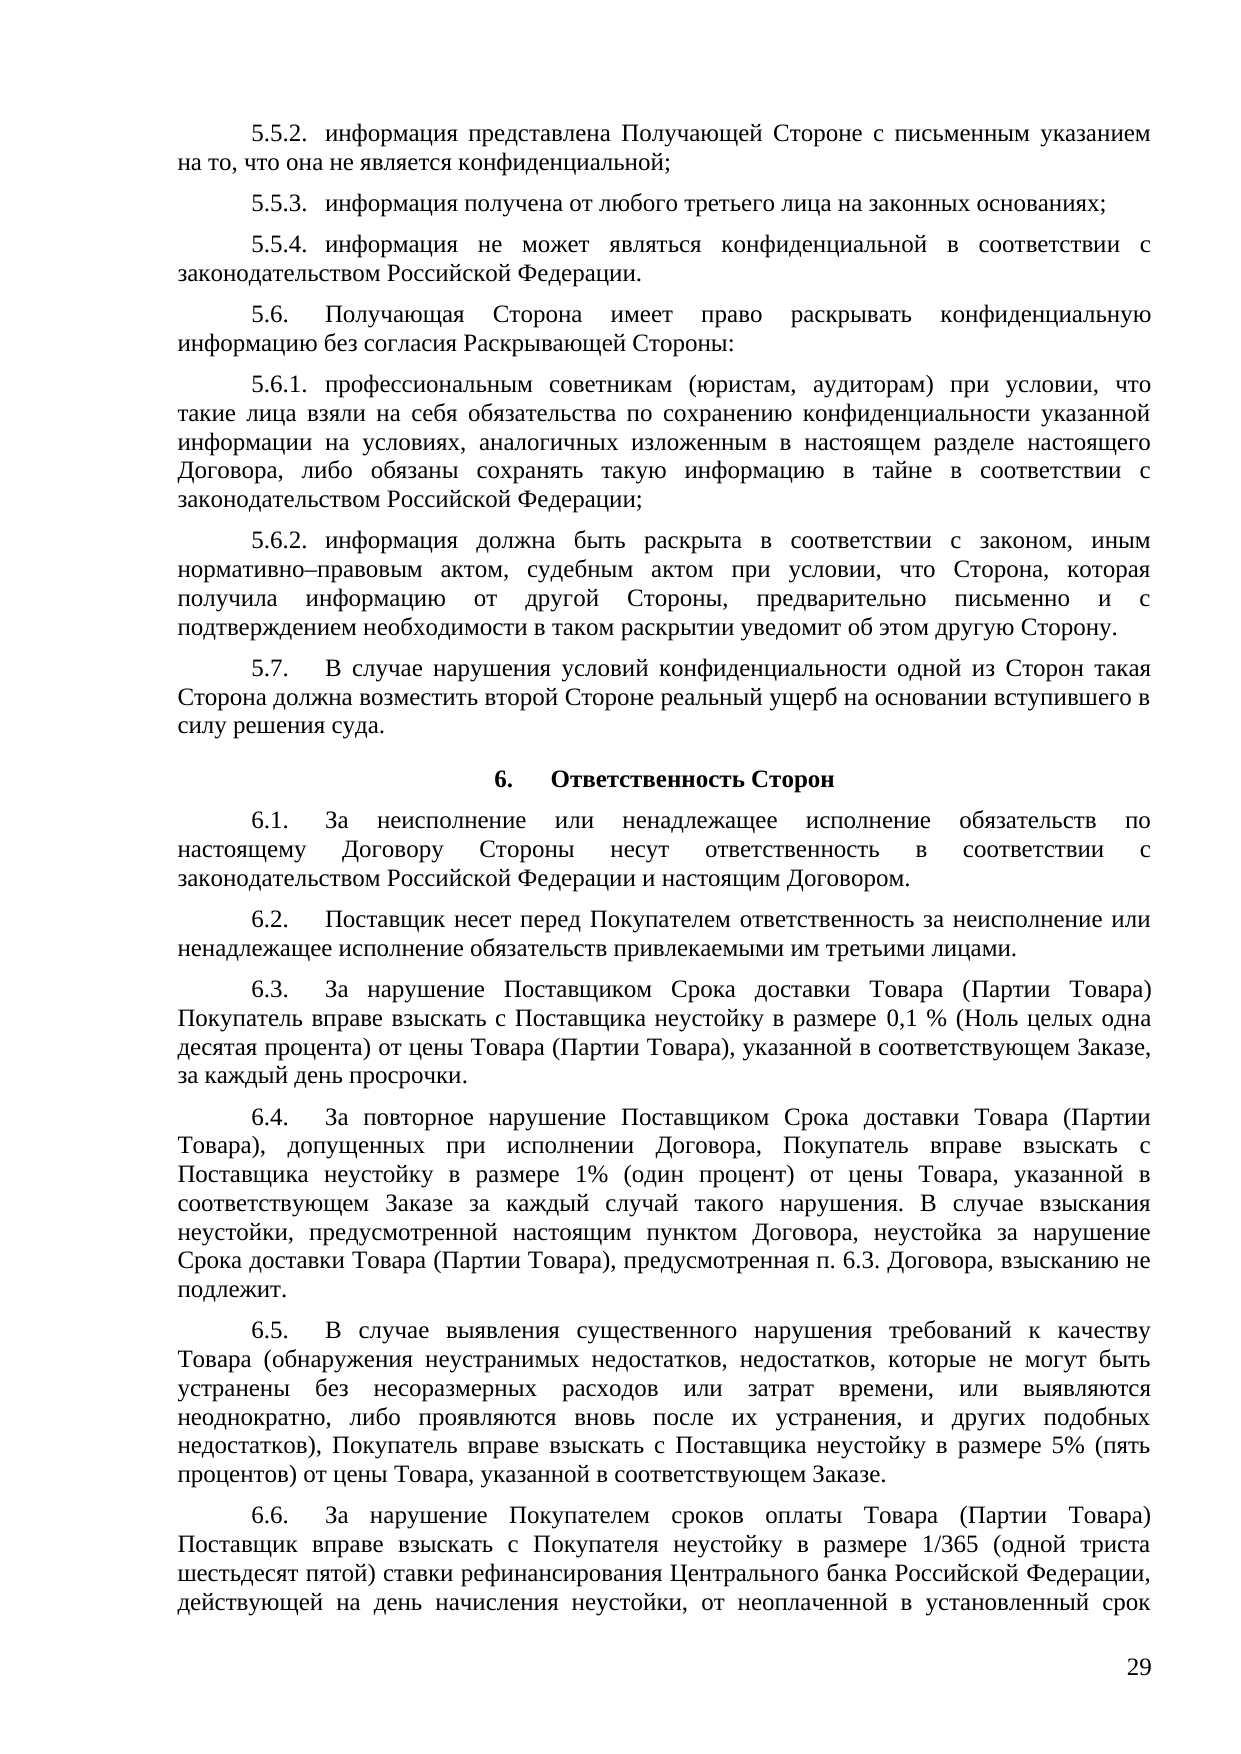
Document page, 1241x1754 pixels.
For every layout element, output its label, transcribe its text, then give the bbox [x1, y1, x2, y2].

list профессиональным советникам (юристам, аудиторам) при условии, что такие лица взяли на себя обязательства по сохранению конфиденциальности указанной информации на условиях, аналогичных изложенным в настоящем разделе настоящего Договора, либо обязаны сохранять такую информацию в тайне в соответствии с законодательством Российской Федерации; [177, 369, 1152, 513]
list За неисполнение или ненадлежащее исполнение обязательств по настоящему Договору Стороны несут ответственность в соответствии с законодательством Российской Федерации и настоящим Договором. [177, 806, 1152, 892]
list За нарушение Поставщиком Срока доставки Товара (Партии Товара) Покупатель вправе взыскать с Поставщика неустойку в размере 0,1 % (Ноль целых одна десятая процента) от цены Товара (Партии Товара), указанной в соответствующем Заказе, за каждый день просрочки. [177, 974, 971, 1003]
list Ответственность Сторон [177, 764, 1152, 793]
list информация представлена Получающей Стороне с письменным указанием на то, что она не является конфиденциальной; [177, 118, 1152, 176]
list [177, 1501, 1152, 1616]
list Получающая Сторона имеет право раскрывать конфиденциальную информацию без согласия Раскрывающей Стороны: [177, 299, 1152, 357]
list информация должна быть раскрыта в соответствии с законом, иным нормативно–правовым актом, судебным актом при условии, что Сторона, которая получила информацию от другой Стороны, предварительно письменно и с подтверждением необходимости в таком раскрытии уведомит об этом другую Сторону. [177, 526, 1152, 641]
list В случае нарушения условий конфиденциальности одной из Сторон такая Сторона должна возместить второй Стороне реальный ущерб на основании вступившего в силу решения суда. [177, 653, 1152, 739]
list В случае выявления существенного нарушения требований к качеству Товара (обнаружения неустранимых недостатков, недостатков, которые не могут быть устранены без несоразмерных расходов или затрат времени, или выявляются неоднократно, либо проявляются вновь после их устранения, и других подобных недостатков), Покупатель вправе взыскать с Поставщика неустойку в размере 5% (пять процентов) от цены Товара, указанной в соответствующем Заказе. [177, 1316, 1152, 1488]
list За нарушение Поставщиком Срока доставки Товара (Партии Товара) Покупатель вправе взыскать с Поставщика неустойку в размере 0,1 % (Ноль целых одна десятая процента) от цены Товара (Партии Товара), указанной в соответствующем Заказе, за каждый день просрочки. [177, 1032, 1152, 1089]
list информация не может являться конфиденциальной в соответствии с законодательством Российской Федерации. [177, 229, 1152, 287]
list информация получена от любого третьего лица на законных основаниях; [177, 188, 1152, 217]
list За повторное нарушение Поставщиком Срока доставки Товара (Партии Товара), допущенных при исполнении Договора, Покупатель вправе взыскать с Поставщика неустойку в размере 1% (один процент) от цены Товара, указанной в соответствующем Заказе за каждый случай такого нарушения. В случае взыскания неустойки, предусмотренной настоящим пунктом Договора, неустойка за нарушение Срока доставки Товара (Партии Товара), предусмотренная п. 6.3. Договора, взысканию не подлежит. [177, 1102, 1152, 1303]
list Поставщик несет перед Покупателем ответственность за неисполнение или ненадлежащее исполнение обязательств привлекаемыми им третьими лицами. [177, 904, 1152, 962]
